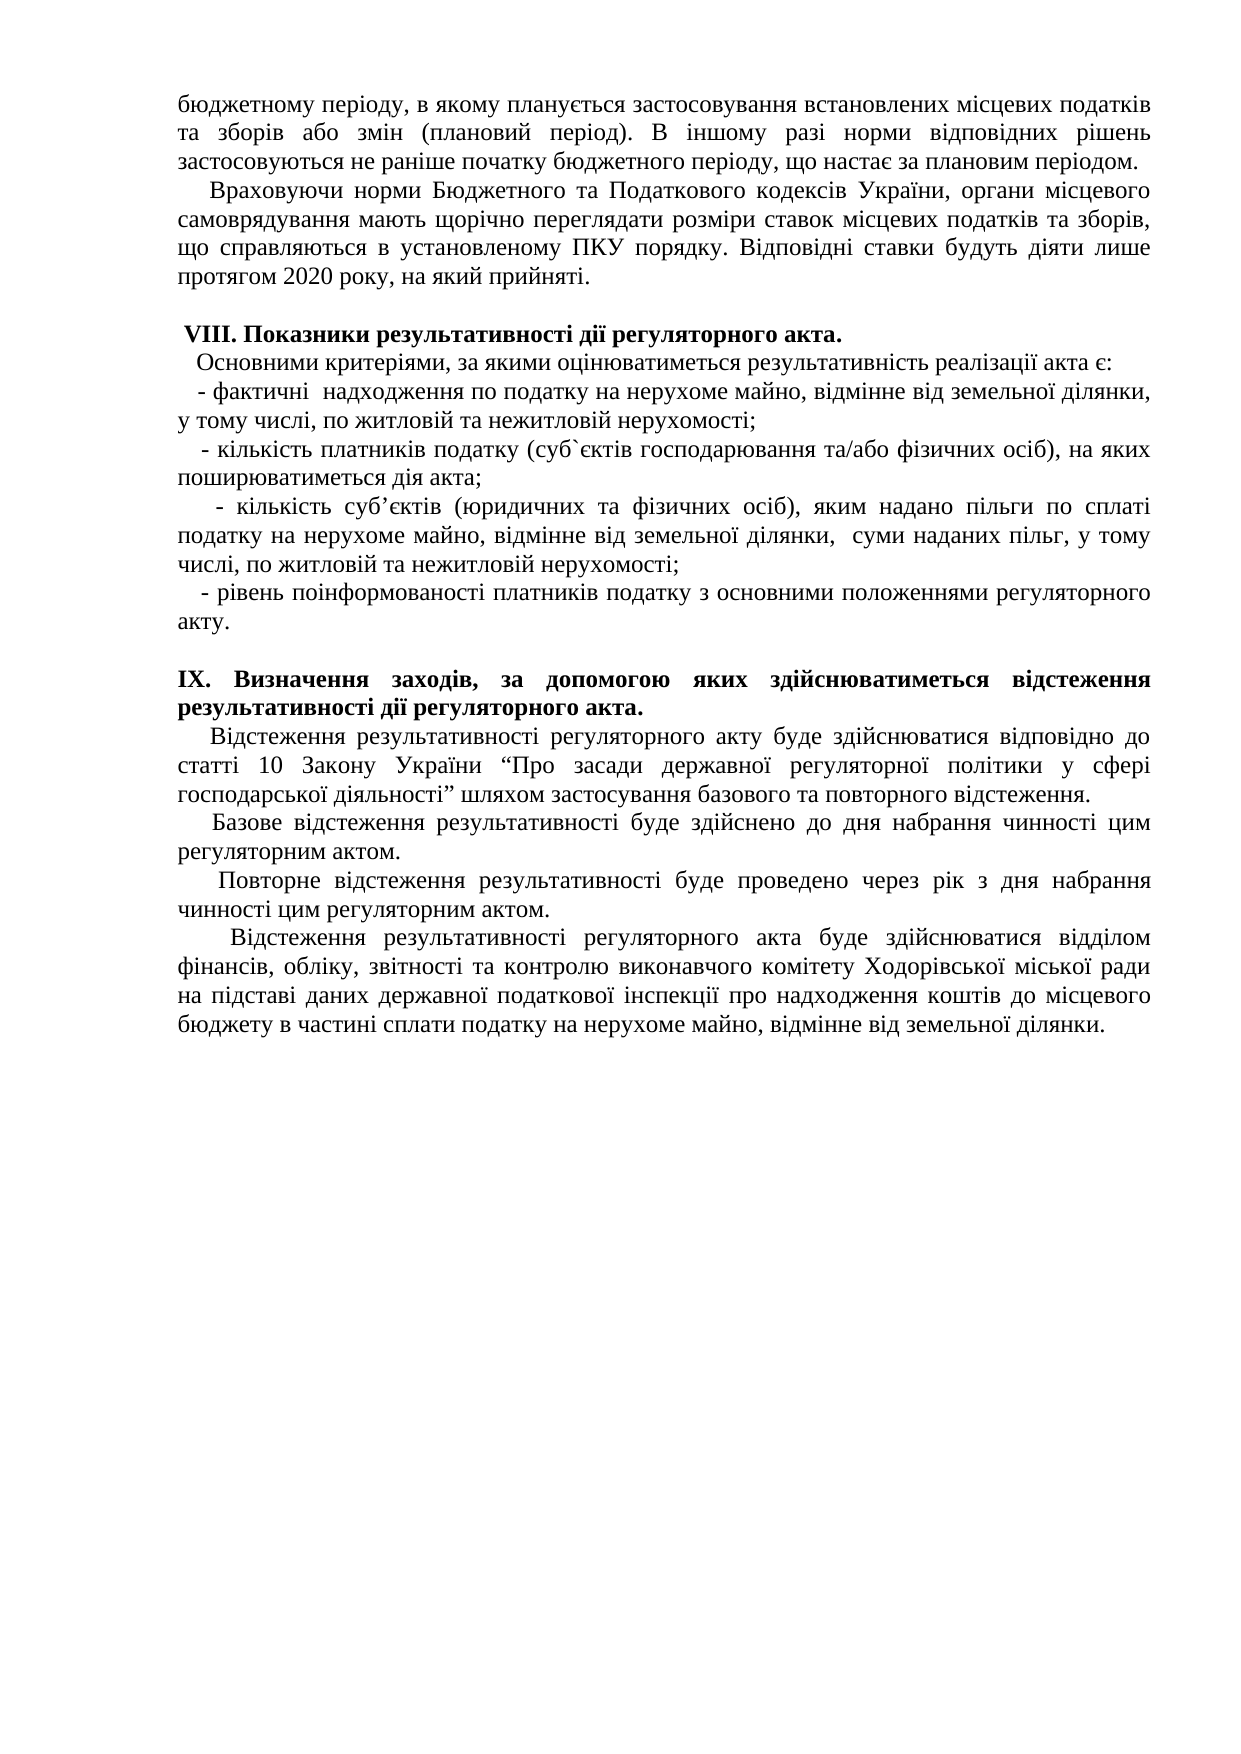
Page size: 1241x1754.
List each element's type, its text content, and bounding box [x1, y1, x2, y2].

text Відстеження результативності регуляторного акта буде здійснюватися відділом фінансів, обліку, звітності та контролю виконавчого комітету Ходорівської міської ради на підставі даних державної податкової інспекції про надходження коштів до місцевого бюджету в частині сплати податку на нерухоме майно, відмінне від земельної ділянки. [177, 922, 1152, 1037]
text Відстеження результативності регуляторного акту буде здійснюватися відповідно до статті 10 Закону України “Про засади державної регуляторної політики у сфері господарської діяльності” шляхом застосування базового та повторного відстеження. [177, 721, 1152, 807]
text Повторне відстеження результативності буде проведено через рік з дня набрання чинності цим регуляторним актом. [177, 865, 1152, 922]
text VIII. Показники результативності дії регуляторного акта. [177, 319, 1152, 347]
text - кількість суб’єктів (юридичних та фізичних осіб), яким надано пільги по сплаті податку на нерухоме майно, відмінне від земельної ділянки, суми наданих пільг, у тому числі, по житловій та нежитловій нерухомості; [177, 491, 1152, 577]
text Враховуючи норми Бюджетного та Податкового кодексів України, органи місцевого самоврядування мають щорічно переглядати розміри ставок місцевих податків та зборів, що справляються в установленому ПКУ порядку. Відповідні ставки будуть діяти лише протягом 2020 року, на який прийняті. [177, 175, 1152, 290]
text - рівень поінформованості платників податку з основними положеннями регуляторного акту. [177, 577, 1152, 635]
text Основними критеріями, за якими оцінюватиметься результативність реалізації акта є: [177, 347, 1152, 376]
text Базове відстеження результативності буде здійснено до дня набрання чинності цим регуляторним актом. [177, 807, 1152, 865]
text IX. Визначення заходів, за допомогою яких здійснюватиметься відстеження результативності дії регуляторного акта. [177, 664, 1152, 721]
text - кількість платників податку (суб`єктів господарювання та/або фізичних осіб), на яких поширюватиметься дія акта; [177, 434, 1152, 491]
text - фактичні надходження по податку на нерухоме майно, відмінне від земельної ділянки, у тому числі, по житловій та нежитловій нерухомості; [177, 376, 1152, 434]
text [177, 89, 1152, 175]
